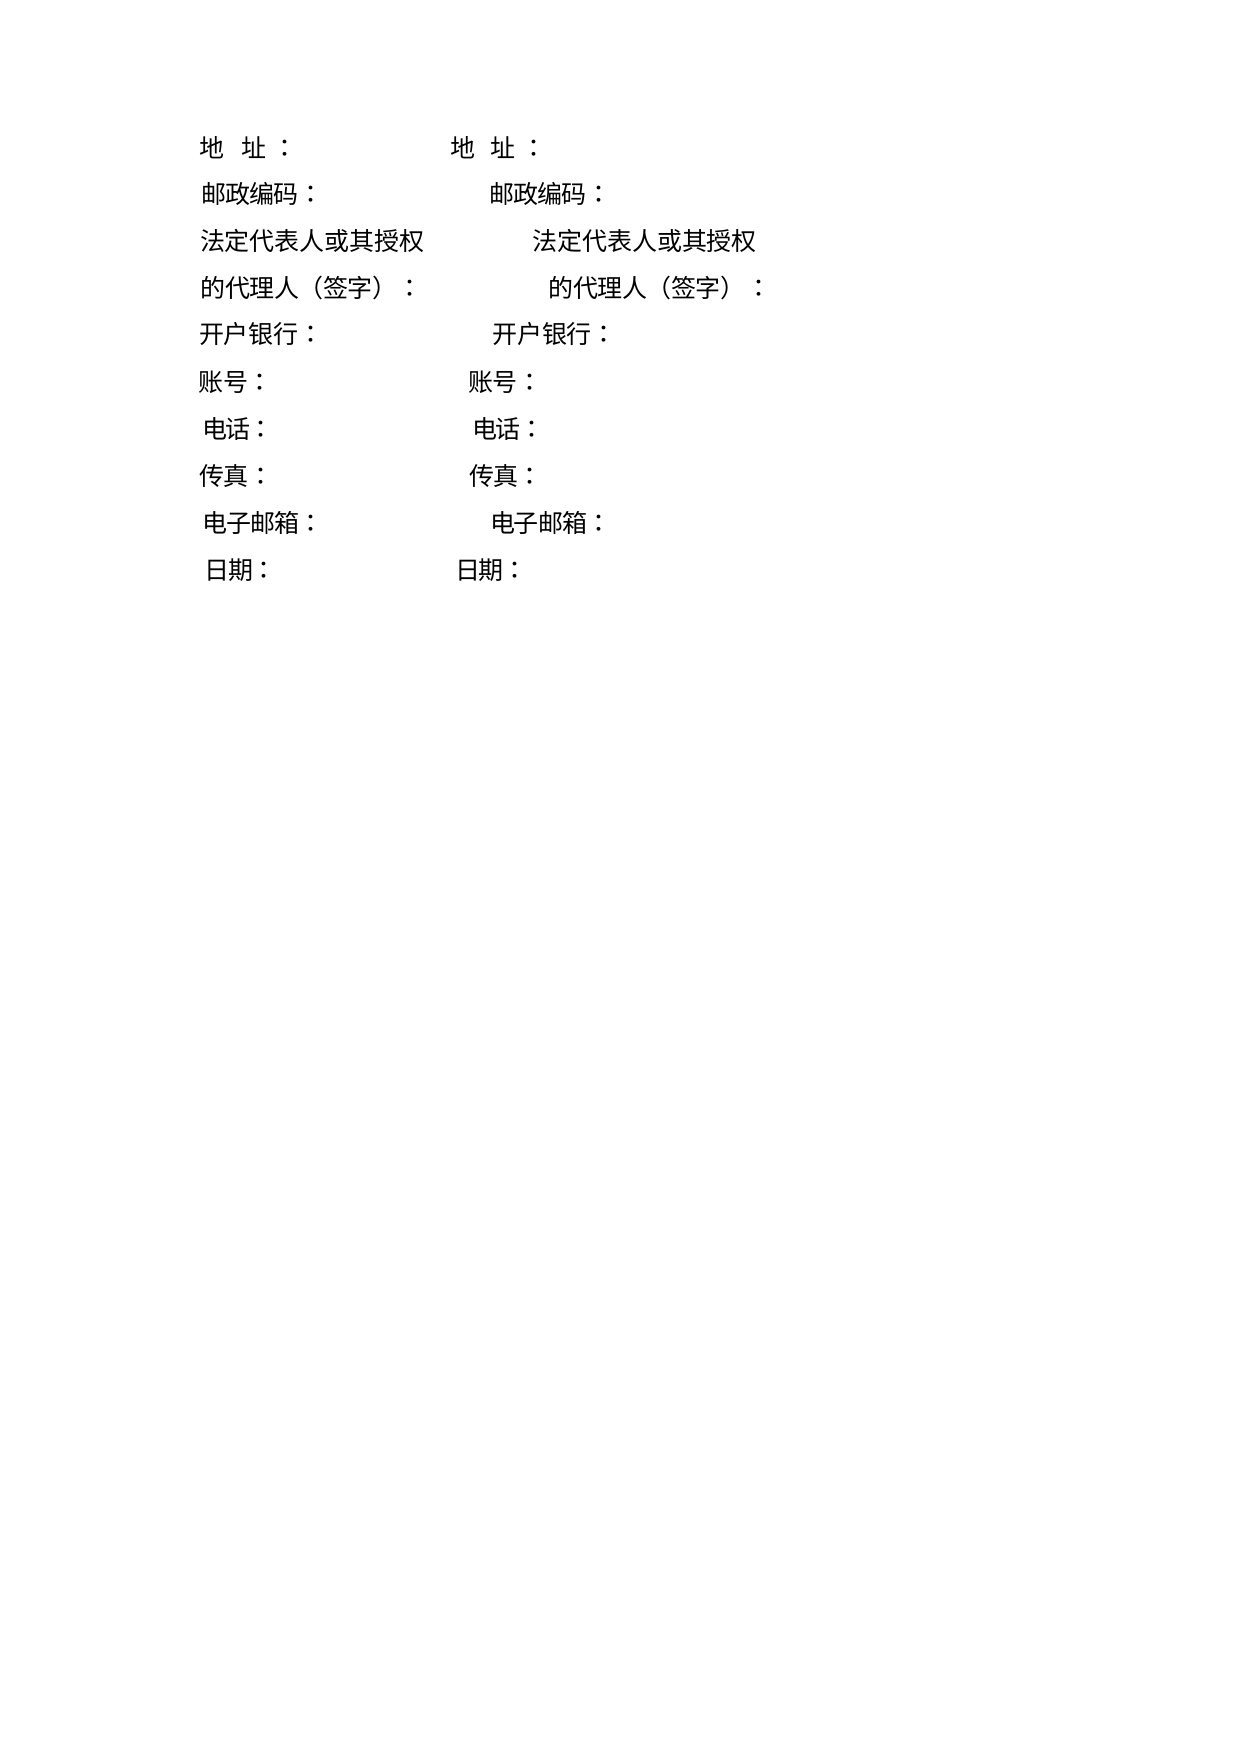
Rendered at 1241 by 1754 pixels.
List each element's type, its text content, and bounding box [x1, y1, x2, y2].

text 传真： 传真： [199, 460, 1054, 491]
text 电话： 电话： [202, 413, 1054, 444]
text 法定代表人或其授权 法定代表人或其授权 [200, 225, 1054, 256]
text 邮政编码： 邮政编码： [201, 178, 1054, 209]
text 开户银行： 开户银行： [199, 319, 1054, 350]
text 账号： 账号： [199, 366, 1054, 398]
text 地 址 ： 地 址 ： [199, 131, 1054, 164]
text 日期： 日期： [204, 554, 1054, 586]
text 的代理人（签字）： 的代理人（签字）： [201, 272, 1054, 303]
text 电子邮箱： 电子邮箱： [202, 507, 1054, 538]
